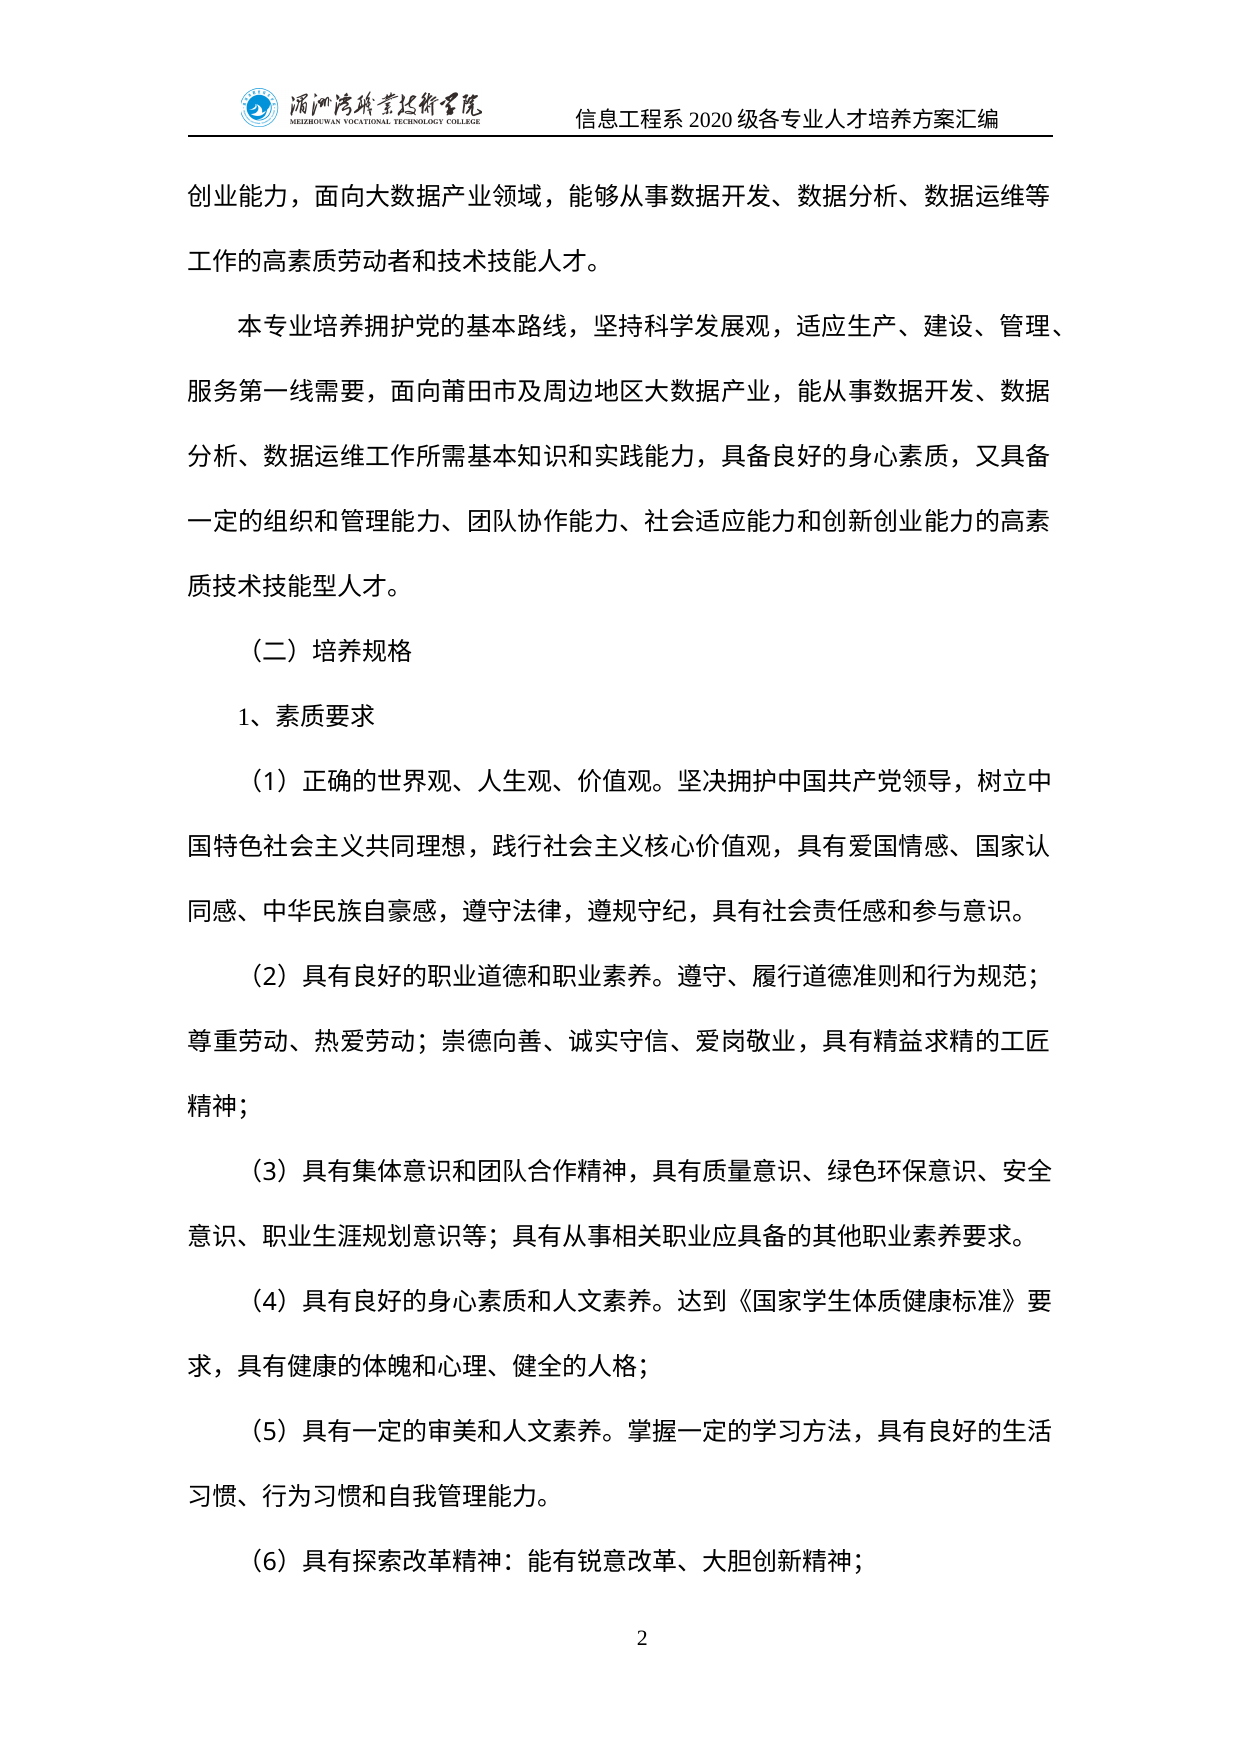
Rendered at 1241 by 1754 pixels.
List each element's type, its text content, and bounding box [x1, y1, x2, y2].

text （2）具有良好的职业道德和职业素养。遵守、履行道德准则和行为规范；尊重劳动、热爱劳动；崇德向善、诚实守信、爱岗敬业，具有精益求精的工匠精神； [187, 942, 1053, 1137]
text （5）具有一定的审美和人文素养。掌握一定的学习方法，具有良好的生活习惯、行为习惯和自我管理能力。 [187, 1397, 1053, 1527]
text 本专业培养拥护党的基本路线，坚持科学发展观，适应生产、建设、管理、服务第一线需要，面向莆田市及周边地区大数据产业，能从事数据开发、数据分析、数据运维工作所需基本知识和实践能力，具备良好的身心素质，又具备一定的组织和管理能力、团队协作能力、社会适应能力和创新创业能力的高素质技术技能型人才。 [187, 292, 1053, 617]
text （6）具有探索改革精神：能有锐意改革、大胆创新精神； [187, 1527, 1053, 1592]
picture [241, 88, 482, 127]
text （4）具有良好的身心素质和人文素养。达到《国家学生体质健康标准》要求，具有健康的体魄和心理、健全的人格； [187, 1267, 1053, 1397]
text （1）正确的世界观、人生观、价值观。坚决拥护中国共产党领导，树立中国特色社会主义共同理想，践行社会主义核心价值观，具有爱国情感、国家认同感、中华民族自豪感，遵守法律，遵规守纪，具有社会责任感和参与意识。 [187, 747, 1053, 942]
text （3）具有集体意识和团队合作精神，具有质量意识、绿色环保意识、安全意识、职业生涯规划意识等；具有从事相关职业应具备的其他职业素养要求。 [187, 1137, 1053, 1267]
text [187, 162, 1053, 292]
text 1、素质要求 [187, 682, 1053, 747]
text （二）培养规格 [187, 617, 1053, 682]
